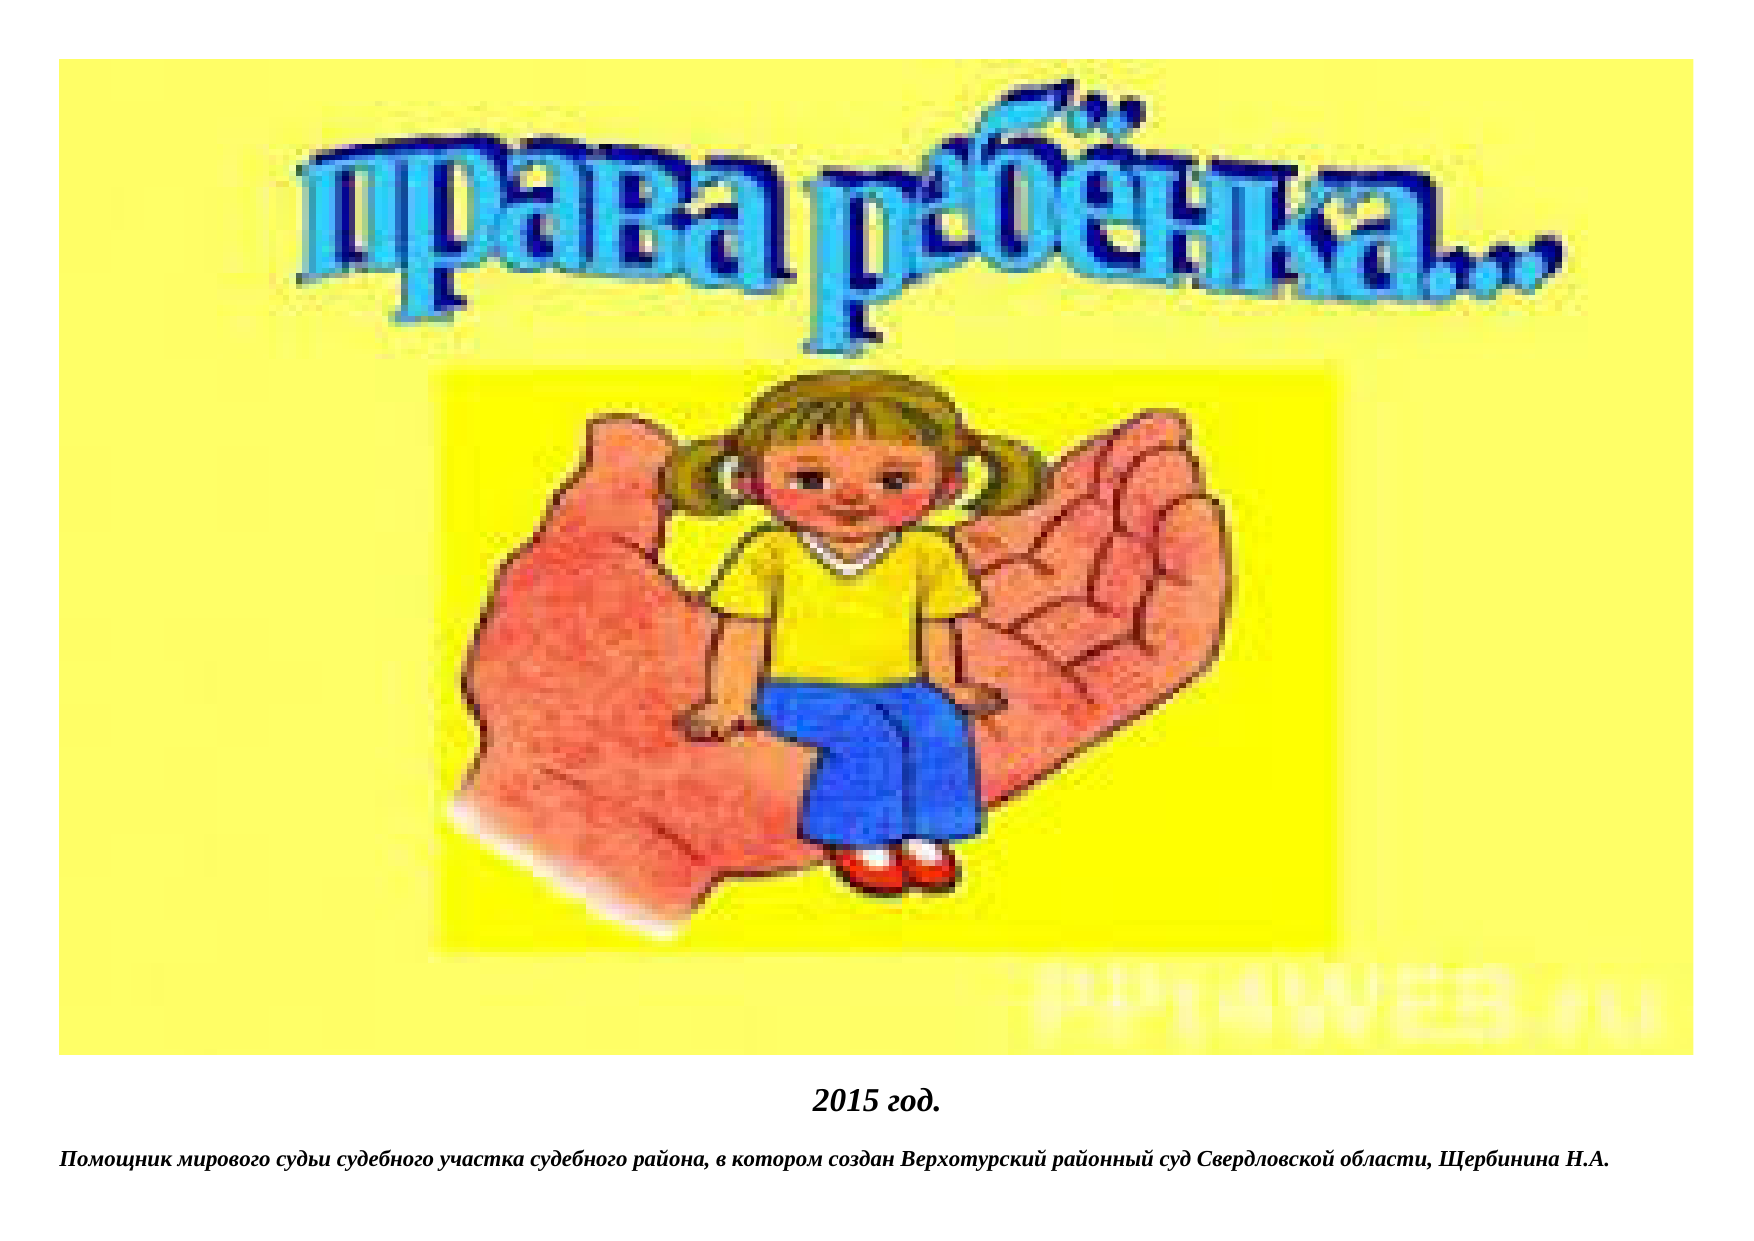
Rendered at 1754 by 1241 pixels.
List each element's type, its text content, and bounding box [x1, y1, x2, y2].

text Помощник мирового судьи судебного участка судебного района, в котором создан Верхотурский районный суд Свердловской области, Щербинина Н.А. [59, 1145, 1695, 1171]
text 2015 год. [59, 1080, 1695, 1118]
picture [59, 59, 1694, 1055]
